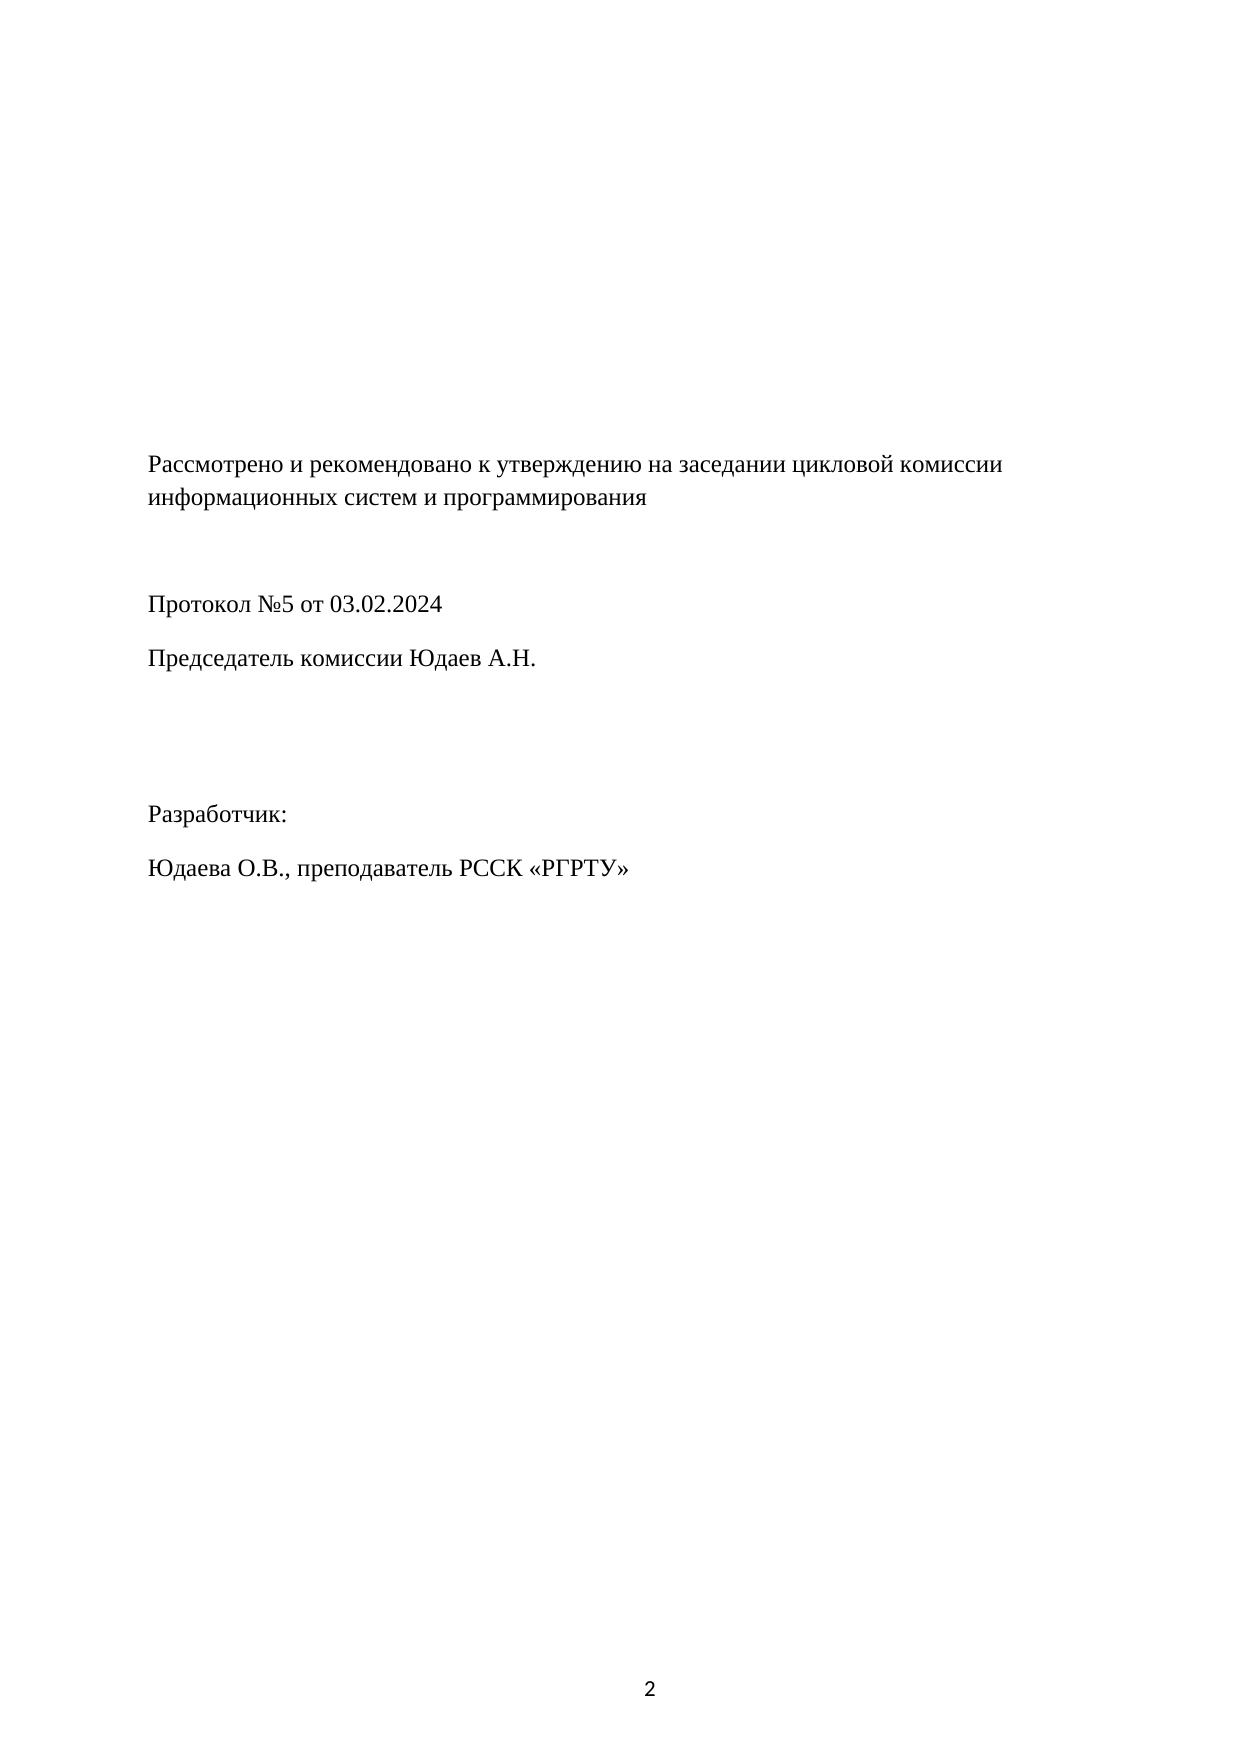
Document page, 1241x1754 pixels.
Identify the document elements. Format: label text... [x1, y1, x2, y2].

text Разработчик: [148, 799, 1152, 828]
text Протокол №5 от 03.02.2024 [148, 589, 1152, 618]
text Председатель комиссии Юдаев А.Н. [148, 643, 1152, 672]
text Рассмотрено и рекомендовано к утверждению на заседании цикловой комиссии информационных систем и программирования [148, 449, 1152, 511]
text Юдаева О.В., преподаватель РССК «РГРТУ» [148, 853, 1152, 882]
